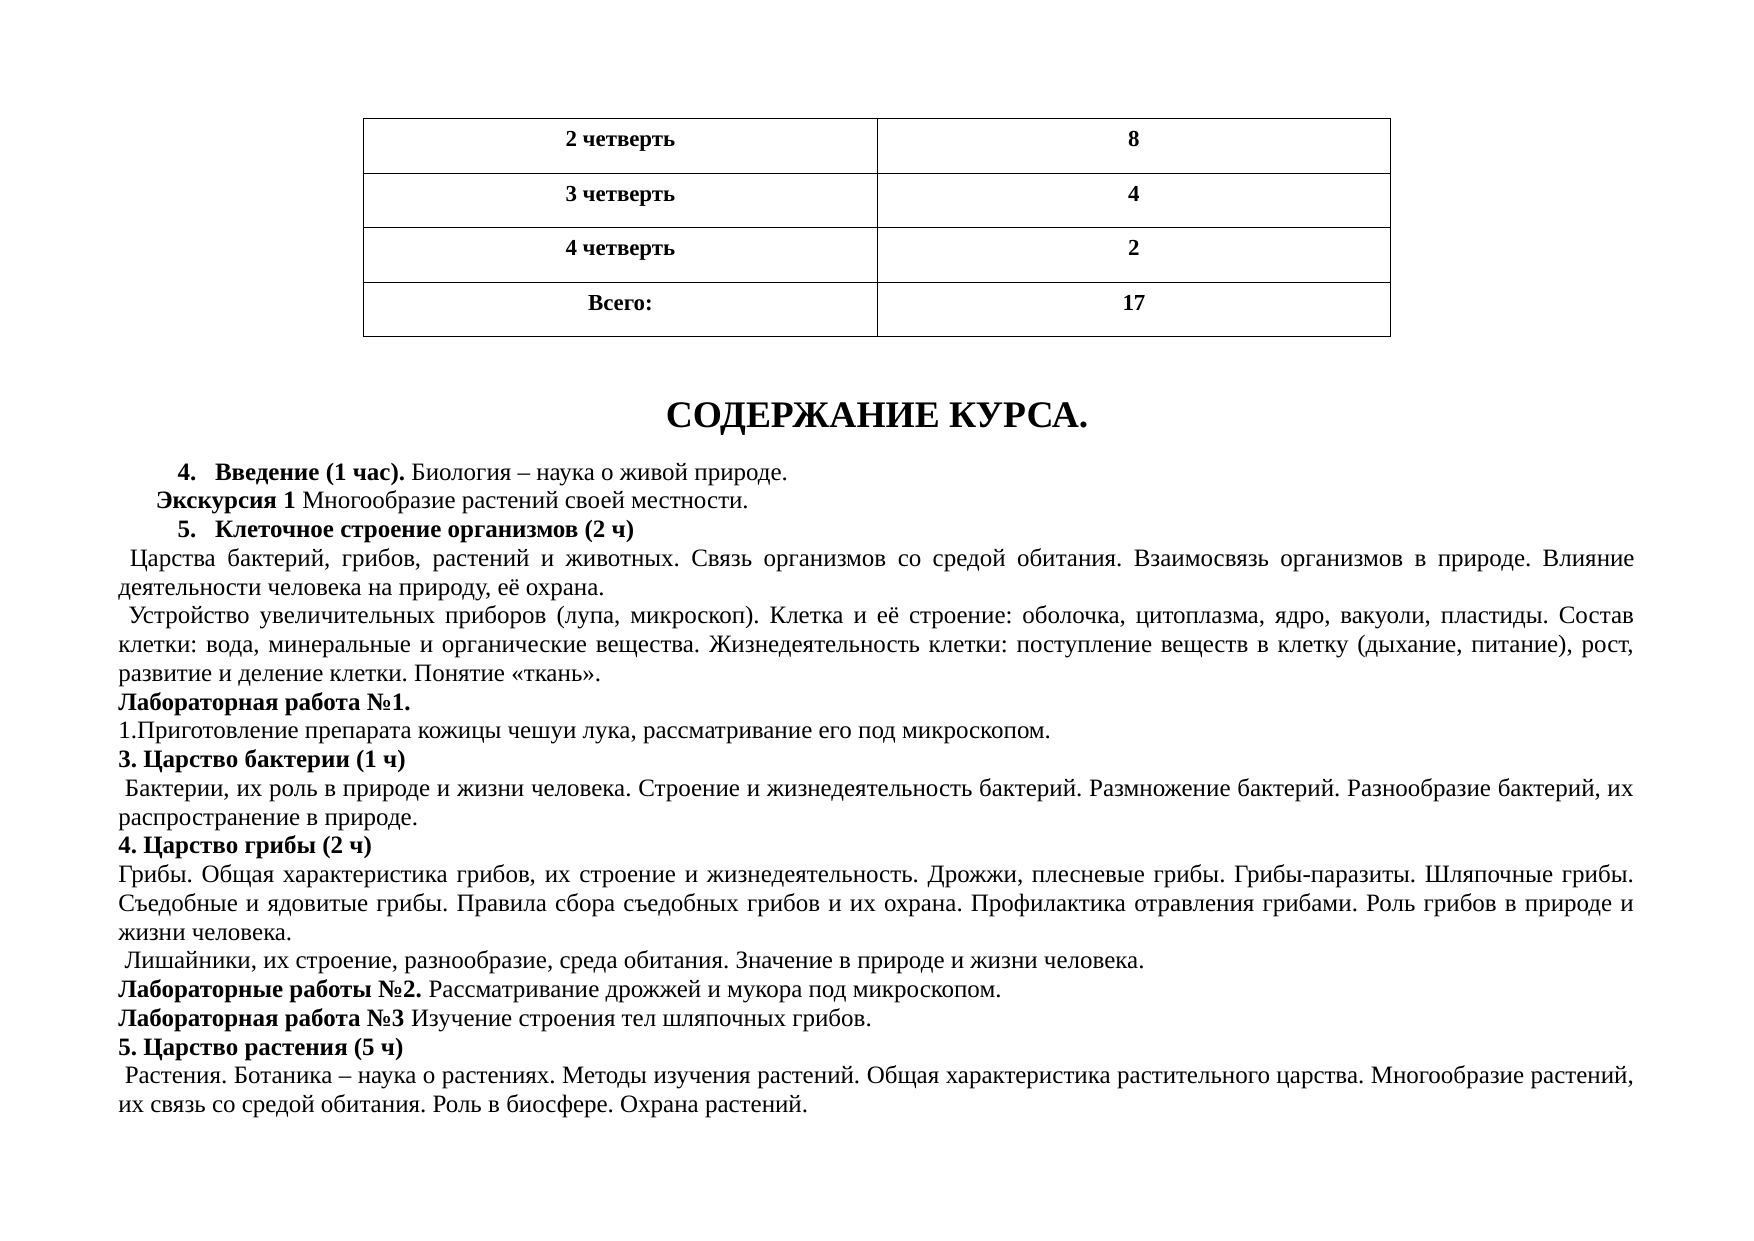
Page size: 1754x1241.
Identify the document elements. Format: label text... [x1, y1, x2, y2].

text Бактерии, их роль в природе и жизни человека. Строение и жизнедеятельность бактерий. Размножение бактерий. Разнообразие бактерий, их распространение в природе. [118, 773, 1636, 831]
text 3. Царство бактерии (1 ч) [118, 744, 1636, 773]
table_cell 3 четверть [364, 174, 877, 227]
text Лабораторная работа №3 Изучение строения тел шляпочных грибов. [118, 1003, 1636, 1032]
list Клеточное строение организмов (2 ч) [177, 514, 1636, 543]
table_cell 4 [878, 174, 1390, 227]
text Лабораторная работа №1. [118, 687, 1636, 716]
text 4. Царство грибы (2 ч) [118, 831, 1636, 859]
table_cell 2 [878, 228, 1390, 282]
text Лишайники, их строение, разнообразие, среда обитания. Значение в природе и жизни человека. [118, 946, 1636, 974]
text Лабораторные работы №2. Рассматривание дрожжей и мукора под микроскопом. [118, 974, 1636, 1003]
list Введение (1 час). Биология – наука о живой природе. [177, 457, 1636, 486]
text Грибы. Общая характеристика грибов, их строение и жизнедеятельность. Дрожжи, плесневые грибы. Грибы-паразиты. Шляпочные грибы. Съедобные и ядовитые грибы. Правила сбора съедобных грибов и их охрана. Профилактика отравления грибами. Роль грибов в природе и жизни человека. [118, 859, 1636, 946]
table_cell Всего: [364, 283, 877, 336]
text Экскурсия 1 Многообразие растений своей местности. [156, 486, 1636, 514]
table_cell 4 четверть [364, 228, 877, 282]
table_cell 2 четверть [364, 119, 877, 173]
text Растения. Ботаника – наука о растениях. Методы изучения растений. Общая характеристика растительного царства. Многообразие растений, их связь со средой обитания. Роль в биосфере. Охрана растений. [118, 1061, 1636, 1118]
table_cell 8 [878, 119, 1390, 173]
text СОДЕРЖАНИЕ КУРСА. [118, 393, 1636, 436]
text Устройство увеличительных приборов (лупа, микроскоп). Клетка и её строение: оболочка, цитоплазма, ядро, вакуоли, пластиды. Состав клетки: вода, минеральные и органические вещества. Жизнедеятельность клетки: поступление веществ в клетку (дыхание, питание), рост, развитие и деление клетки. Понятие «ткань». [118, 601, 1636, 687]
text Царства бактерий, грибов, растений и животных. Связь организмов со средой обитания. Взаимосвязь организмов в природе. Влияние деятельности человека на природу, её охрана. [118, 543, 1636, 601]
text 5. Царство растения (5 ч) [118, 1032, 1636, 1061]
table_cell 17 [878, 283, 1390, 336]
text 1.Приготовление препарата кожицы чешуи лука, рассматривание его под микроскопом. [118, 716, 1636, 744]
